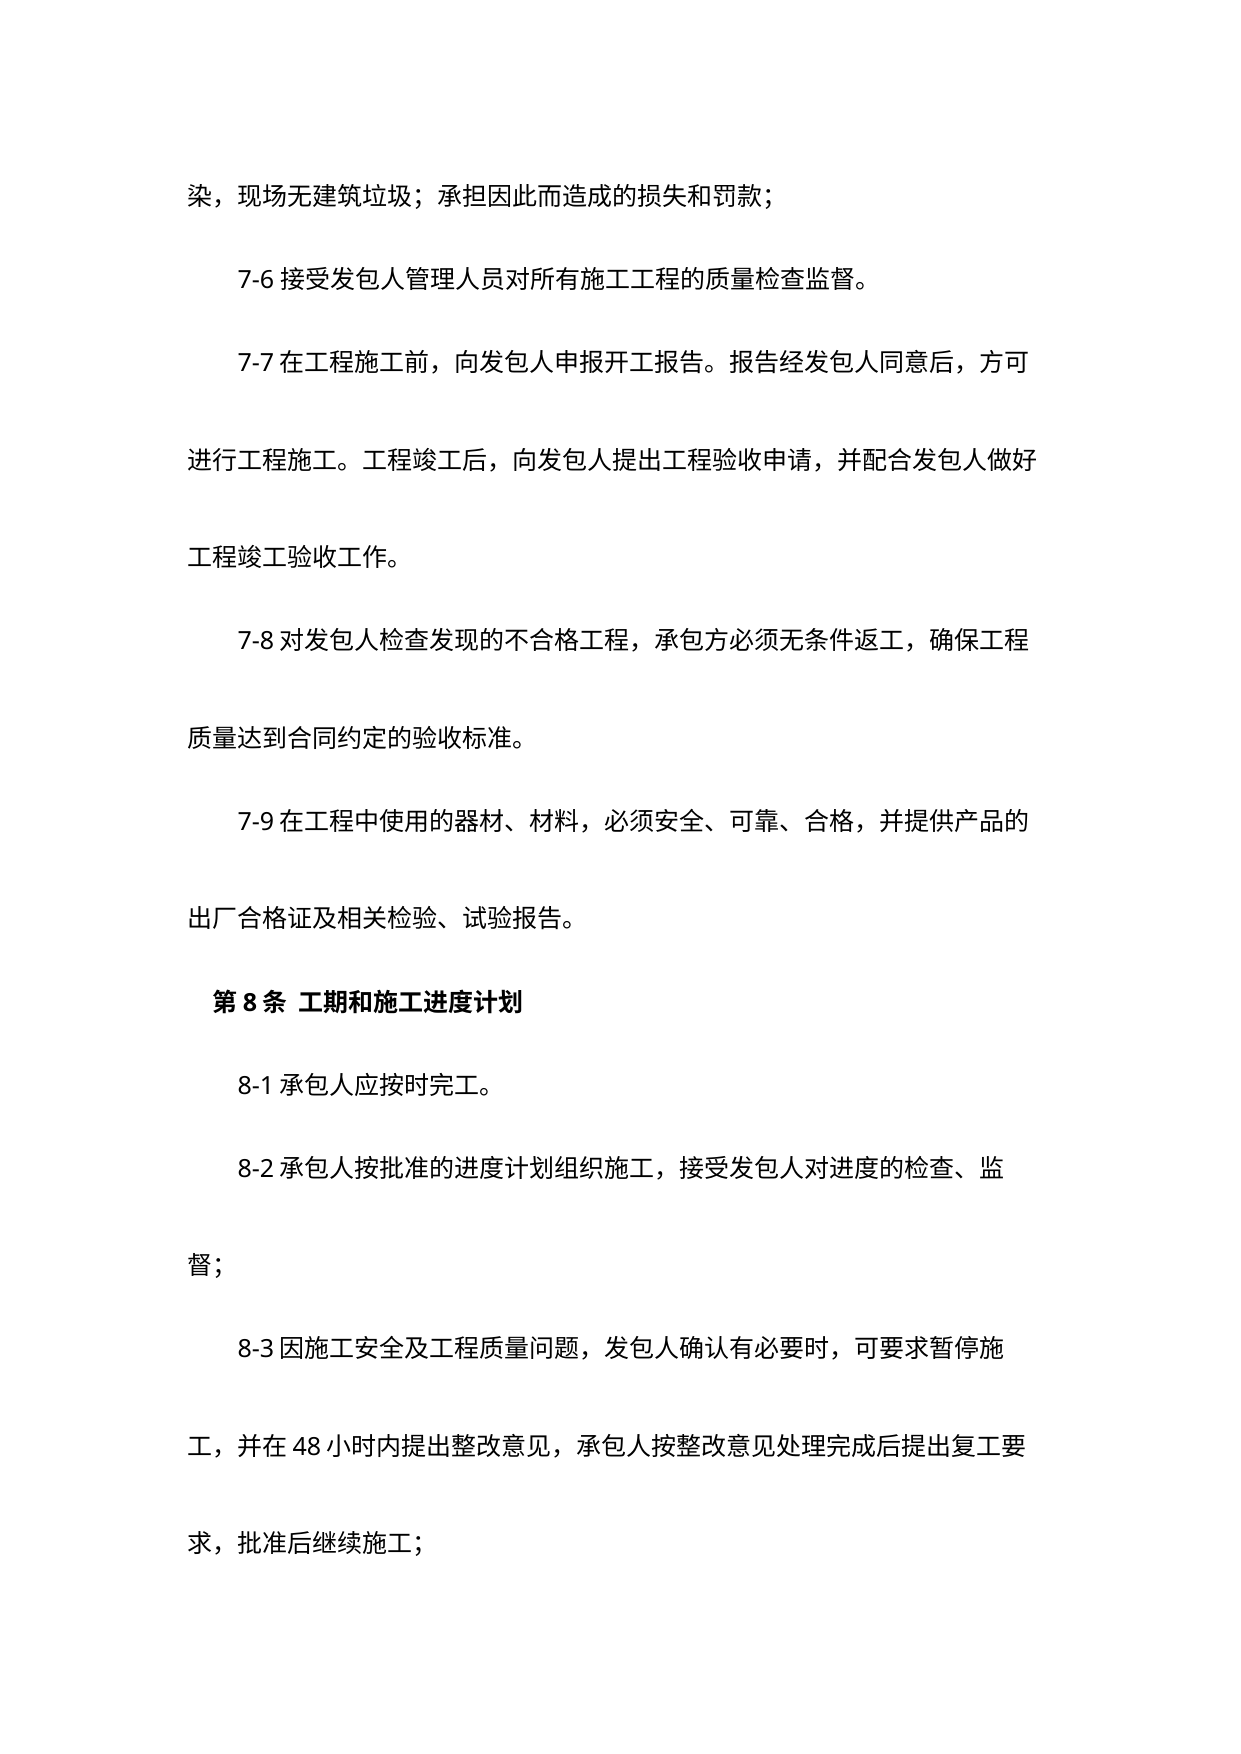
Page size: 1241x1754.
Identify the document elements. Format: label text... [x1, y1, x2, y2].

text 7-9在工程中使用的器材、材料，必须安全、可靠、合格，并提供产品的出厂合格证及相关检验、试验报告。 [187, 787, 1053, 949]
text 第8条 工期和施工进度计划 [187, 968, 1053, 1033]
text 8-1承包人应按时完工。 [187, 1051, 1053, 1116]
text 7-7在工程施工前，向发包人申报开工报告。报告经发包人同意后，方可进行工程施工。工程竣工后，向发包人提出工程验收申请，并配合发包人做好工程竣工验收工作。 [187, 328, 1053, 588]
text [187, 162, 1053, 227]
text 7-6 接受发包人管理人员对所有施工工程的质量检查监督。 [187, 245, 1053, 310]
text 8-2承包人按批准的进度计划组织施工，接受发包人对进度的检查、监督； [187, 1134, 1053, 1296]
text 8-3因施工安全及工程质量问题，发包人确认有必要时，可要求暂停施工，并在48小时内提出整改意见，承包人按整改意见处理完成后提出复工要求，批准后继续施工； [187, 1314, 1053, 1574]
text 7-8对发包人检查发现的不合格工程，承包方必须无条件返工，确保工程质量达到合同约定的验收标准。 [187, 606, 1053, 769]
